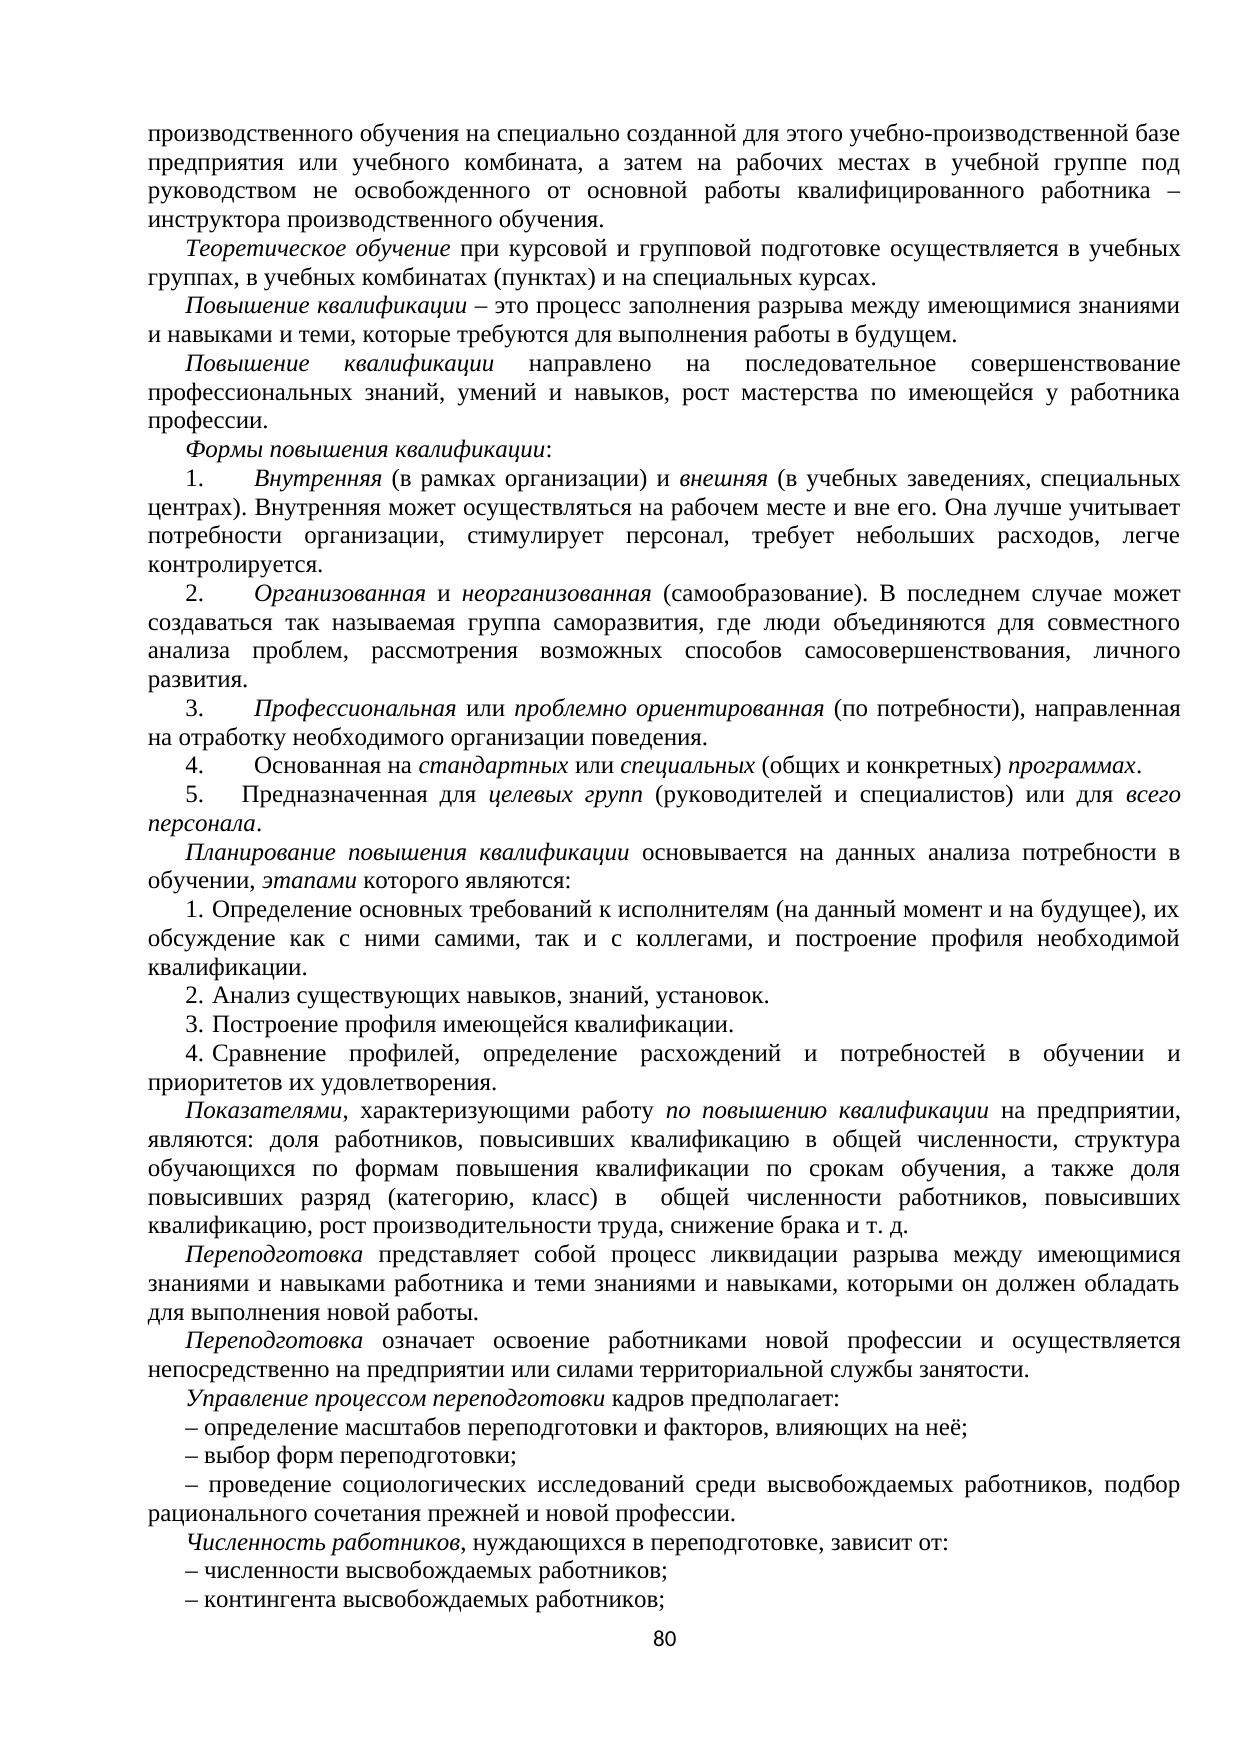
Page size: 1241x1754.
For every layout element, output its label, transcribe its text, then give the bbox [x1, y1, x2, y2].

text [148, 118, 1181, 233]
text Повышение квалификации направлено на последовательное совершенствование профессиональных знаний, умений и навыков, рост мастерства по имеющейся у работника профессии. [148, 348, 1181, 434]
text Численность работников, нуждающихся в переподготовке, зависит от: [148, 1527, 1181, 1556]
list Внутренняя (в рамках организации) и внешняя (в учебных заведениях, специальных центрах). Внутренняя может осуществляться на рабочем месте и вне его. Она лучше учитывает потребности организации, стимулирует персонал, требует небольших расходов, легче контролируется. [148, 463, 1181, 578]
list Профессиональная или проблемно ориентированная (по потребности), направленная на отработку необходимого организации поведения. [148, 693, 1181, 751]
text – численности высвобождаемых работников; [148, 1556, 1181, 1584]
text Управление процессом переподготовки кадров предполагает: [148, 1383, 1181, 1412]
list Сравнение профилей, определение расхождений и потребностей в обучении и приоритетов их удовлетворения. [148, 1038, 1181, 1096]
text Формы повышения квалификации: [148, 434, 1181, 463]
text Переподготовка представляет собой процесс ликвидации разрыва между имеющимися знаниями и навыками работника и теми знаниями и навыками, которыми он должен обладать для выполнения новой работы. [148, 1239, 1181, 1326]
list Построение профиля имеющейся квалификации. [148, 1009, 1181, 1038]
list Анализ существующих навыков, знаний, установок. [148, 981, 1181, 1009]
text Планирование повышения квалификации основывается на данных анализа потребности в обучении, этапами которого являются: [148, 837, 1181, 894]
text – выбор форм переподготовки; [148, 1441, 1181, 1469]
text Теоретическое обучение при курсовой и групповой подготовке осуществляется в учебных группах, в учебных комбинатах (пунктах) и на специальных курсах. [148, 233, 1181, 291]
text Переподготовка означает освоение работниками новой профессии и осуществляется непосредственно на предприятии или силами территориальной службы занятости. [148, 1326, 1181, 1383]
text – проведение социологических исследований среди высвобождаемых работников, подбор рационального сочетания прежней и новой профессии. [148, 1469, 1181, 1527]
list Основанная на стандартных или специальных (общих и конкретных) программах. [148, 751, 1181, 779]
text Повышение квалификации – это процесс заполнения разрыва между имеющимися знаниями и навыками и теми, которые требуются для выполнения работы в будущем. [148, 291, 1181, 348]
text – контингента высвобождаемых работников; [148, 1584, 1181, 1613]
list Организованная и неорганизованная (самообразование). В последнем случае может создаваться так называемая группа саморазвития, где люди объединяются для совместного анализа проблем, рассмотрения возможных способов самосовершенствования, личного развития. [148, 578, 1181, 693]
text Показателями, характеризующими работу по повышению квалификации на предприятии, являются: доля работников, повысивших квалификацию в общей численности, структура обучающихся по формам повышения квалификации по срокам обучения, а также доля повысивших разряд (категорию, класс) в общей численности работников, повысивших квалификацию, рост производительности труда, снижение брака и т. д. [148, 1096, 1181, 1239]
text – определение масштабов переподготовки и факторов, влияющих на неё; [148, 1412, 1181, 1441]
list Определение основных требований к исполнителям (на данный момент и на будущее), их обсуждение как с ними самими, так и с коллегами, и построение профиля необходимой квалификации. [148, 894, 1181, 981]
list Предназначенная для целевых групп (руководителей и специалистов) или для всего персонала. [148, 779, 1181, 837]
